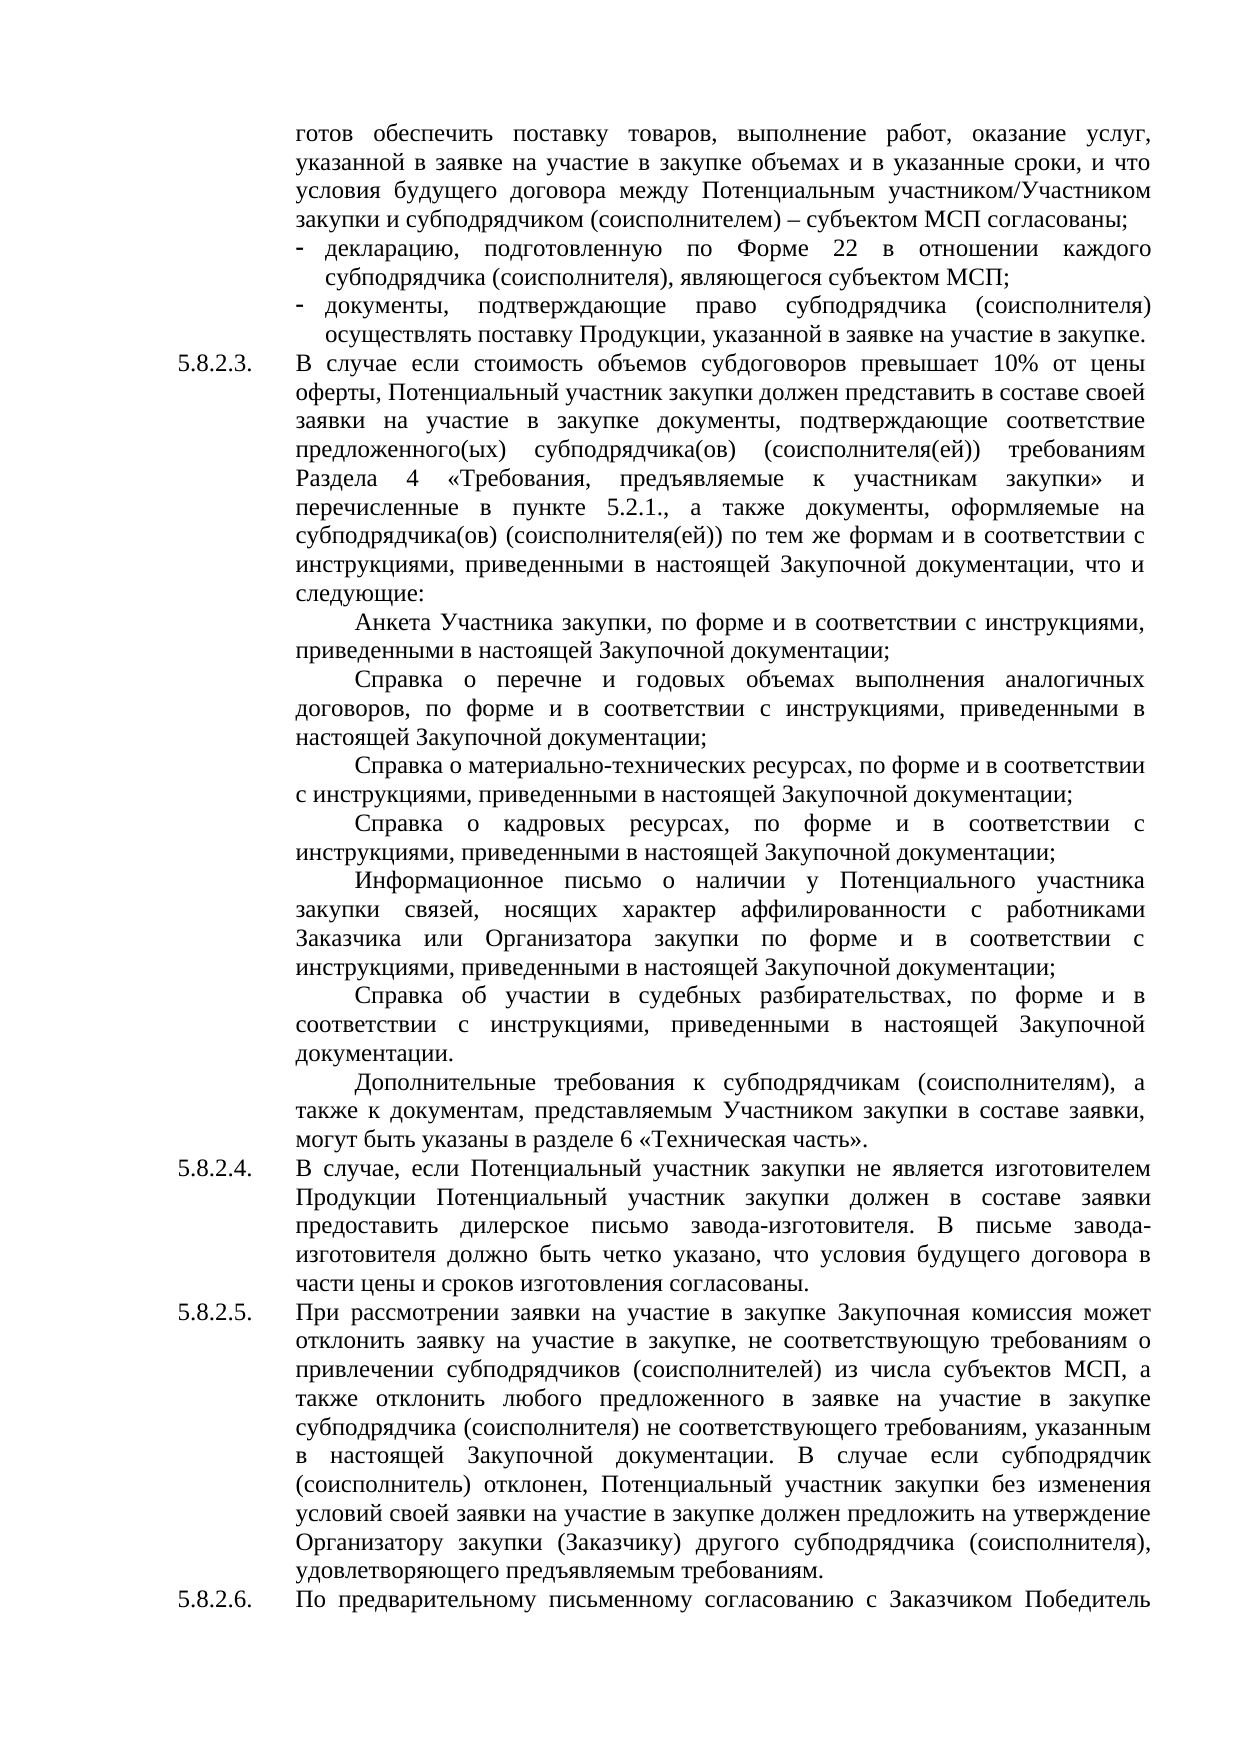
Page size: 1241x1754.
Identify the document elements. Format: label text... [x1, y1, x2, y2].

text ­ Информационное письмо о наличии у Потенциального участника закупки связей, носящих характер аффилированности с работниками Заказчика или Организатора закупки по форме и в соответствии с инструкциями, приведенными в настоящей Закупочной документации; [295, 866, 1146, 981]
list При рассмотрении заявки на участие в закупке Закупочная комиссия может отклонить заявку на участие в закупке, не соответствующую требованиям о привлечении субподрядчиков (соисполнителей) из числа субъектов МСП, а также отклонить любого предложенного в заявке на участие в закупке субподрядчика (соисполнителя) не соответствующего требованиям, указанным в настоящей Закупочной документации. В случае если субподрядчик (соисполнитель) отклонен, Потенциальный участник закупки без изменения условий своей заявки на участие в закупке должен предложить на утверждение Организатору закупки (Заказчику) другого субподрядчика (соисполнителя), удовлетворяющего предъявляемым требованиям. [177, 1297, 1152, 1584]
text ­ Анкета Участника закупки, по форме и в соответствии с инструкциями, приведенными в настоящей Закупочной документации; [295, 607, 1146, 664]
text ­ Справка о перечне и годовых объемах выполнения аналогичных договоров, по форме и в соответствии с инструкциями, приведенными в настоящей Закупочной документации; [295, 664, 1146, 751]
list В случае если стоимость объемов субдоговоров превышает 10% от цены оферты, Потенциальный участник закупки должен представить в составе своей заявки на участие в закупке документы, подтверждающие соответствие предложенного(ых) субподрядчика(ов) (соисполнителя(ей)) требованиям Раздела 4 «Требования, предъявляемые к участникам закупки» и перечисленные в пункте 5.2.1., а также документы, оформляемые на субподрядчика(ов) (соисполнителя(ей)) по тем же формам и в соответствии с инструкциями, приведенными в настоящей Закупочной документации, что и следующие: [177, 348, 1146, 607]
text ­ Справка об участии в судебных разбирательствах, по форме и в соответствии с инструкциями, приведенными в настоящей Закупочной документации. [295, 981, 1146, 1067]
list декларацию, подготовленную по Форме 22 в отношении каждого субподрядчика (соисполнителя), являющегося субъектом МСП; [295, 233, 1152, 291]
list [177, 1584, 1152, 1613]
text ­ Справка о кадровых ресурсах, по форме и в соответствии с инструкциями, приведенными в настоящей Закупочной документации; [295, 808, 1146, 866]
text ­ Справка о материально-технических ресурсах, по форме и в соответствии с инструкциями, приведенными в настоящей Закупочной документации; [295, 751, 1146, 808]
list документы, подтверждающие право субподрядчика (соисполнителя) осуществлять поставку Продукции, указанной в заявке на участие в закупке. [295, 291, 1152, 348]
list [295, 118, 1152, 233]
text Дополнительные требования к субподрядчикам (соисполнителям), а также к документам, представляемым Участником закупки в составе заявки, могут быть указаны в разделе 6 «Техническая часть». [295, 1067, 1146, 1153]
list В случае, если Потенциальный участник закупки не является изготовителем Продукции Потенциальный участник закупки должен в составе заявки предоставить дилерское письмо завода-изготовителя. В письме завода-изготовителя должно быть четко указано, что условия будущего договора в части цены и сроков изготовления согласованы. [177, 1153, 1152, 1297]
